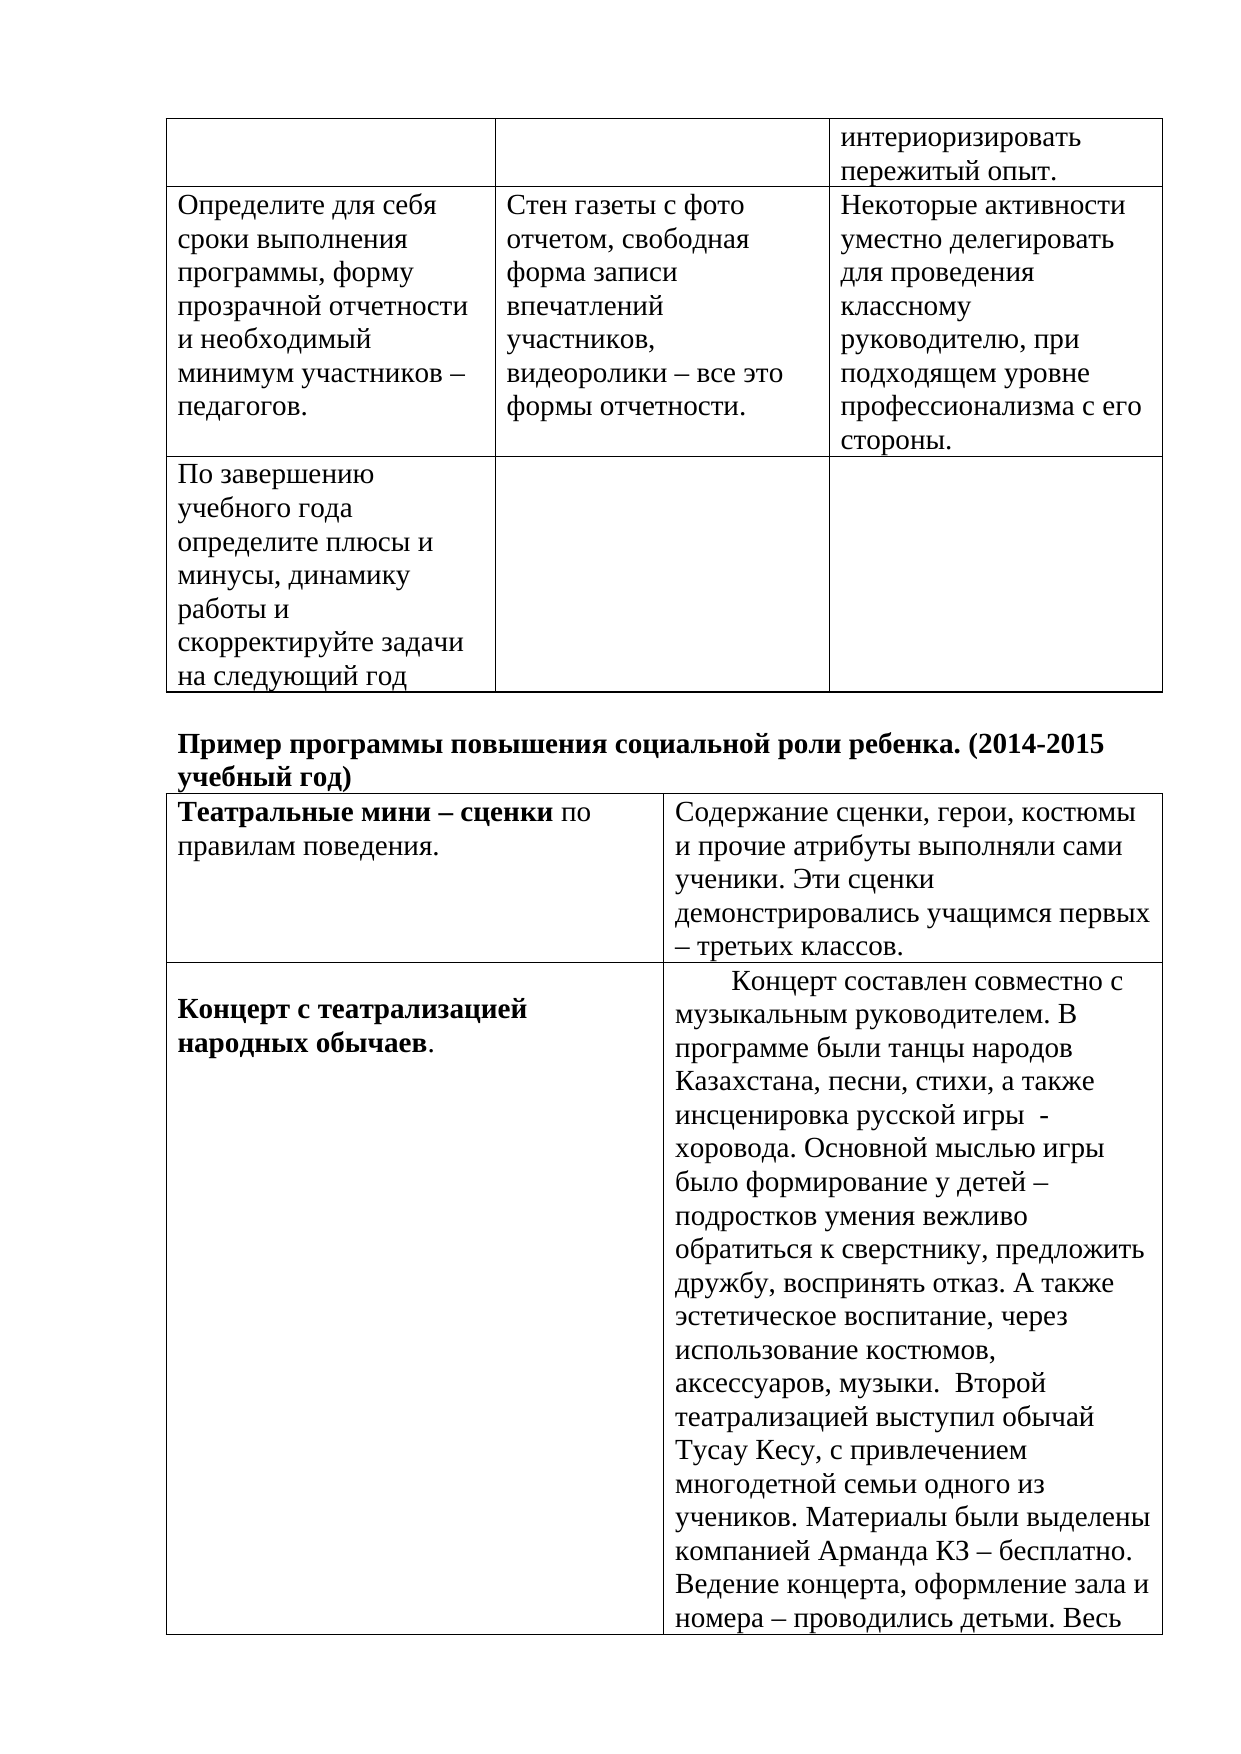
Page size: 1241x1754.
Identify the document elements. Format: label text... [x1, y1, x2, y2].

text Пример программы повышения социальной роли ребенка. (2014-2015 учебный год) [177, 726, 1152, 793]
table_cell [830, 119, 1162, 186]
table_cell [830, 457, 1162, 691]
table_header Театральные мини – сценки по правилам поведения. [167, 794, 663, 962]
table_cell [664, 963, 1162, 1634]
table_header Содержание сценки, герои, костюмы и прочие атрибуты выполняли сами ученики. Эти сценки демонстрировались учащимся первых – третьих классов. [664, 794, 1162, 962]
table_cell Определите для себя сроки выполнения программы, форму прозрачной отчетности и необходимый минимум участников – педагогов. [167, 187, 495, 456]
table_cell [167, 119, 495, 186]
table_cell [167, 963, 663, 1634]
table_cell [496, 119, 829, 186]
table_cell [496, 457, 829, 691]
table_cell Стен газеты с фото отчетом, свободная форма записи впечатлений участников, видеоролики – все это формы отчетности. [496, 187, 829, 456]
table_cell Некоторые активности уместно делегировать для проведения классному руководителю, при подходящем уровне профессионализма с его стороны. [830, 187, 1162, 456]
table_cell По завершению учебного года определите плюсы и минусы, динамику работы и скорректируйте задачи на следующий год [167, 457, 495, 691]
